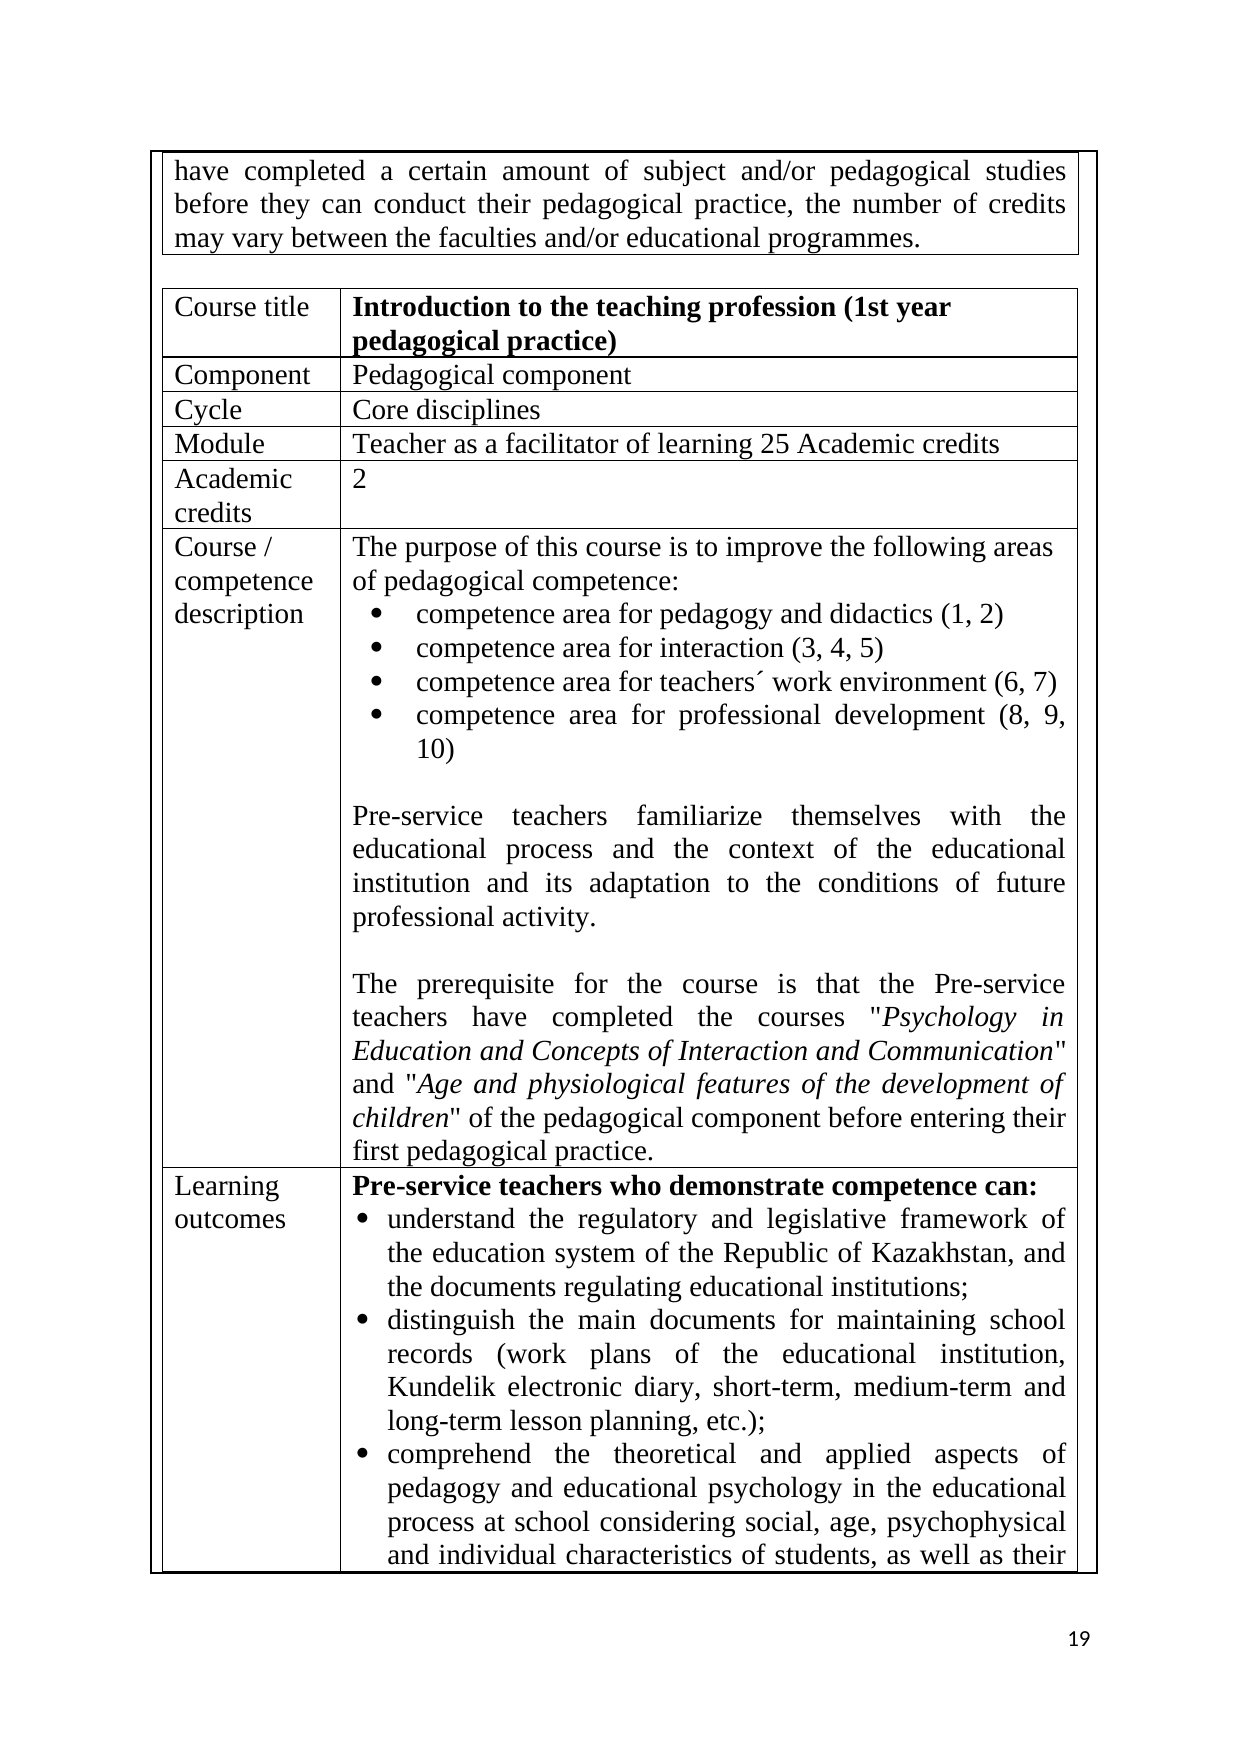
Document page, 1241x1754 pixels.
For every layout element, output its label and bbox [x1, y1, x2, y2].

table_cell [152, 152, 1096, 1572]
